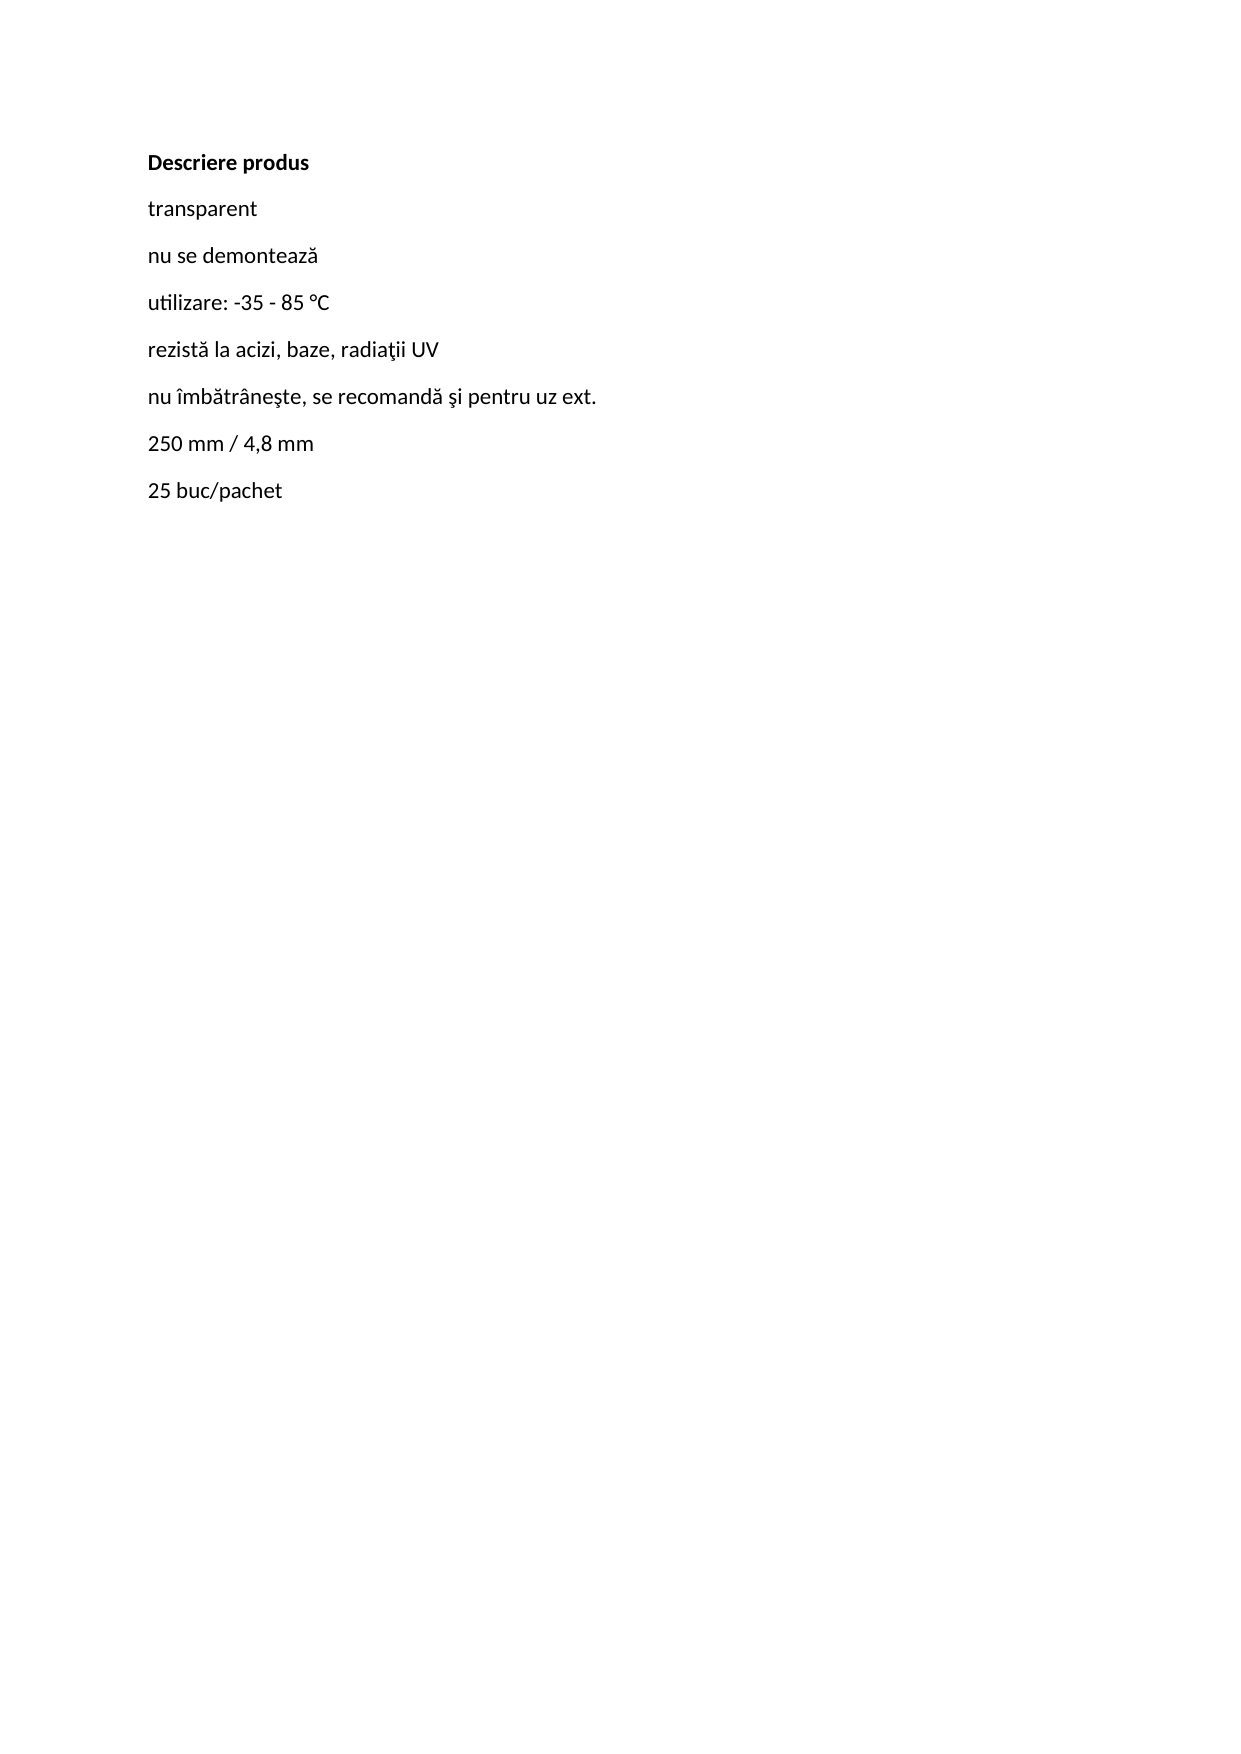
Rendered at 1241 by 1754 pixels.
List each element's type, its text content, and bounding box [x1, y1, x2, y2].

text Descriere produs [148, 148, 1093, 176]
text 25 buc/pachet [148, 476, 1093, 504]
text rezistă la acizi, baze, radiaţii UV [148, 335, 1093, 363]
text nu se demontează [148, 241, 1093, 269]
text utilizare: -35 - 85 °C [148, 288, 1093, 316]
text transparent [148, 194, 1093, 222]
text nu îmbătrâneşte, se recomandă şi pentru uz ext. [148, 382, 1093, 410]
text 250 mm / 4,8 mm [148, 429, 1093, 457]
